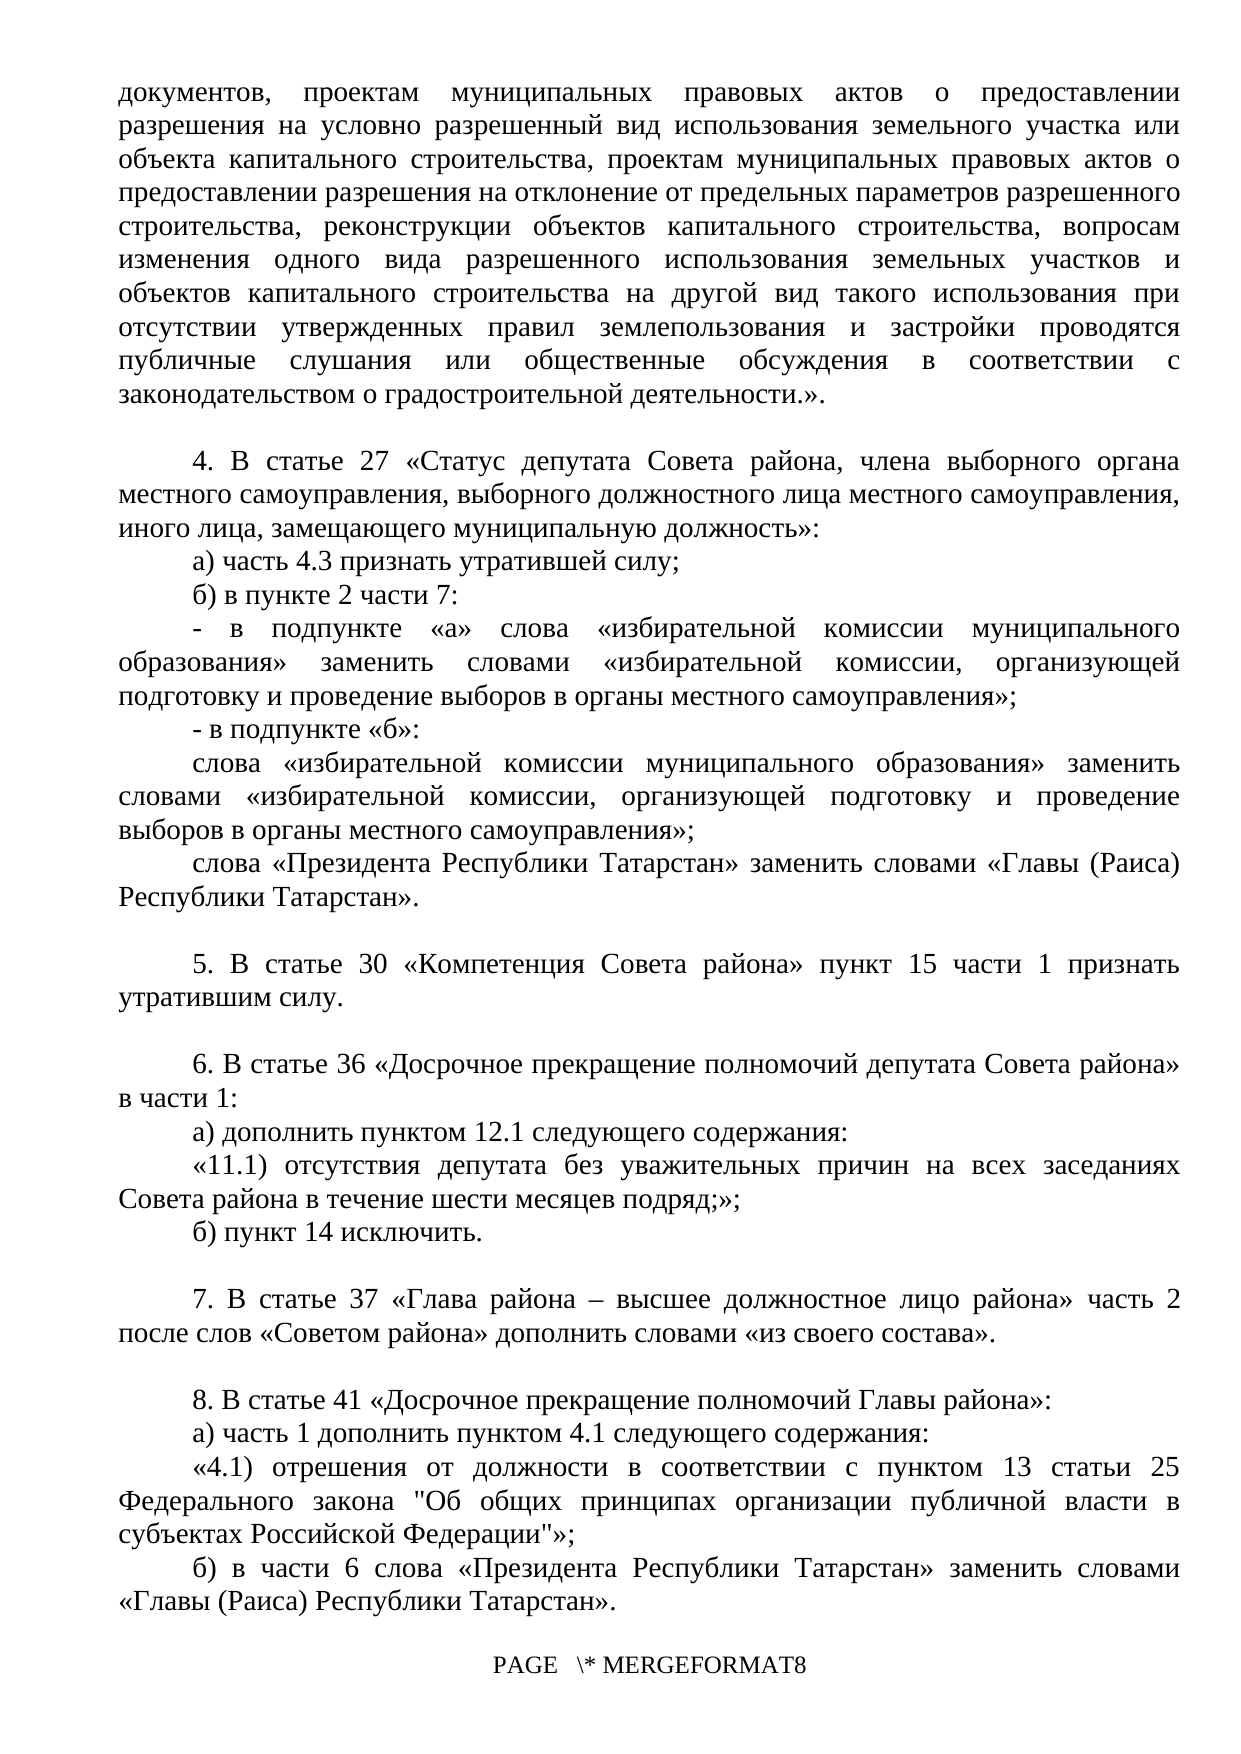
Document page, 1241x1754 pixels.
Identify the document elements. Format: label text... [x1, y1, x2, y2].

text слова «Президента Республики Татарстан» заменить словами «Главы (Раиса) Республики Татарстан». [118, 845, 1181, 912]
text 6. В статье 36 «Досрочное прекращение полномочий депутата Совета района» в части 1: [118, 1047, 1181, 1114]
text - в подпункте «а» слова «избирательной комиссии муниципального образования» заменить словами «избирательной комиссии, организующей подготовку и проведение выборов в органы местного самоуправления»; [118, 611, 1181, 711]
text 8. В статье 41 «Досрочное прекращение полномочий Главы района»: [118, 1382, 1181, 1416]
text а) часть 1 дополнить пунктом 4.1 следующего содержания: [118, 1416, 1181, 1449]
text «4.1) отрешения от должности в соответствии с пунктом 13 статьи 25 Федерального закона "Об общих принципах организации публичной власти в субъектах Российской Федерации"»; [118, 1449, 1181, 1550]
text 5. В статье 30 «Компетенция Совета района» пункт 15 части 1 признать утратившим силу. [118, 946, 1181, 1013]
text - в подпункте «б»: [118, 711, 1181, 745]
text б) пункт 14 исключить. [118, 1214, 1181, 1248]
text 7. В статье 37 «Глава района – высшее должностное лицо района» часть 2 после слов «Советом района» дополнить словами «из своего состава». [118, 1281, 1181, 1348]
text а) часть 4.3 признать утратившей силу; [118, 543, 1181, 577]
text слова «избирательной комиссии муниципального образования» заменить словами «избирательной комиссии, организующей подготовку и проведение выборов в органы местного самоуправления»; [118, 745, 1181, 845]
text 4. В статье 27 «Статус депутата Совета района, члена выборного органа местного самоуправления, выборного должностного лица местного самоуправления, иного лица, замещающего муниципальную должность»: [118, 443, 1181, 543]
text а) дополнить пунктом 12.1 следующего содержания: [118, 1114, 1181, 1147]
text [118, 74, 1181, 409]
text б) в части 6 слова «Президента Республики Татарстан» заменить словами «Главы (Раиса) Республики Татарстан». [118, 1550, 1181, 1617]
text «11.1) отсутствия депутата без уважительных причин на всех заседаниях Совета района в течение шести месяцев подряд;»; [118, 1147, 1181, 1214]
text б) в пункте 2 части 7: [118, 577, 1181, 611]
